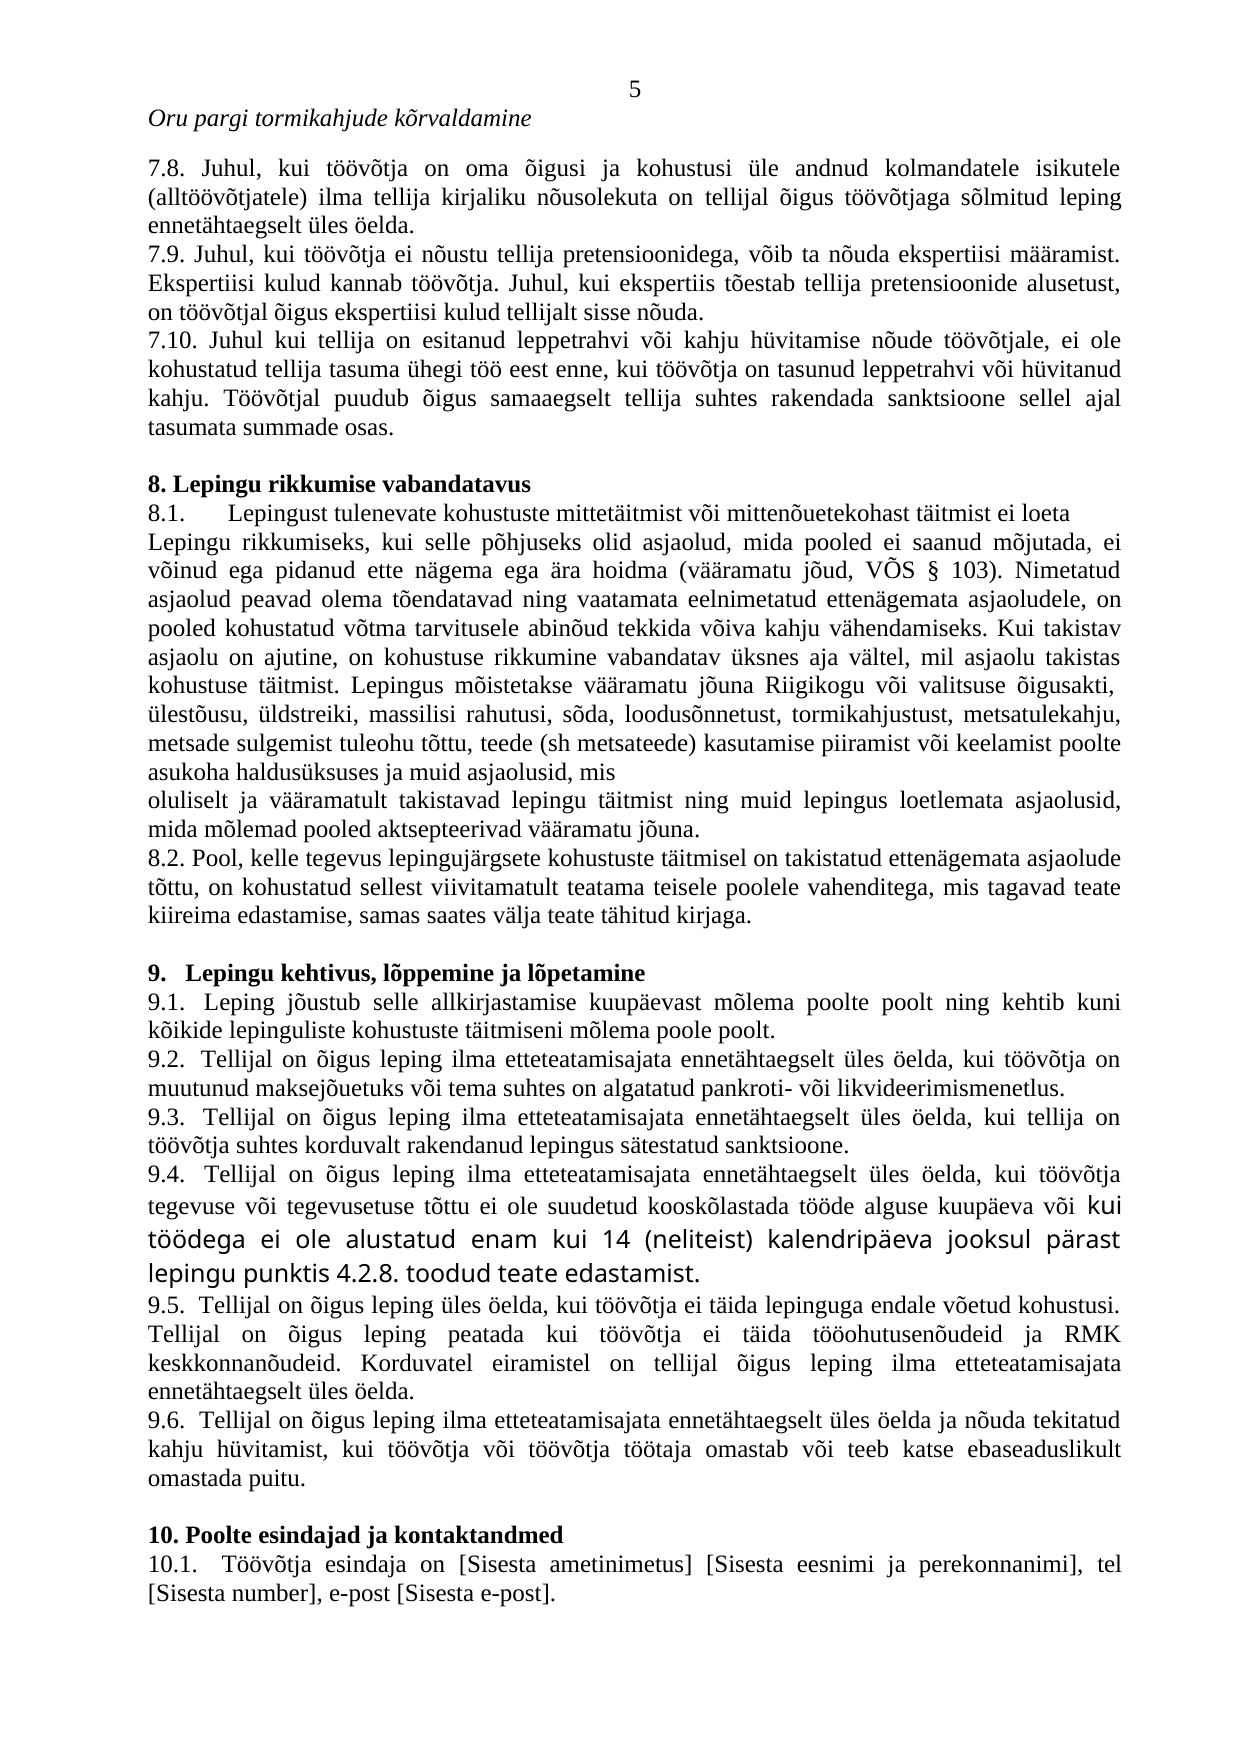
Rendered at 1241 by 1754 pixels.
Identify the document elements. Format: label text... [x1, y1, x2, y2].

list Töövõtja esindaja on tel , e-post [148, 1549, 1122, 1606]
list Lepingu kehtivus, lõppemine ja lõpetamine [148, 958, 1122, 987]
list Leping jõustub selle allkirjastamise kuupäevast mõlema poolte poolt ning kehtib kuni kõikide lepinguliste kohustuste täitmiseni mõlema poole poolt. [148, 987, 1122, 1044]
text Lepingu rikkumiseks, kui selle põhjuseks olid asjaolud, mida pooled ei saanud mõjutada, ei võinud ega pidanud ette nägema ega ära hoidma (vääramatu jõud, VÕS § 103). Nimetatud asjaolud peavad olema tõendatavad ning vaatamata eelnimetatud ettenägemata asjaoludele, on pooled kohustatud võtma tarvitusele abinõud tekkida võiva kahju vähendamiseks. Kui takistav asjaolu on ajutine, on kohustuse rikkumine vabandatav üksnes aja vältel, mil asjaolu takistas kohustuse täitmist. Lepingus mõistetakse vääramatu jõuna Riigikogu või valitsuse õigusakti, ülestõusu, üldstreiki, massilisi rahutusi, sõda, loodusõnnetust, tormikahjustust, metsatulekahju, metsade sulgemist tuleohu tõttu, teede (sh metsateede) kasutamise piiramist või keelamist poolte asukoha haldusüksuses ja muid asjaolusid, mis [148, 527, 1122, 785]
list Tellijal on õigus leping ilma etteteatamisajata ennetähtaegselt üles öelda, kui töövõtja tegevuse või tegevusetuse tõttu ei ole suudetud kooskõlastada tööde alguse kuupäeva või kui töödega ei ole alustatud enam kui 14 (neliteist) kalendripäeva jooksul pärast lepingu punktis 4.2.8. toodud teate edastamist. [148, 1159, 1122, 1290]
text 7.10. Juhul kui tellija on esitanud leppetrahvi või kahju hüvitamise nõude töövõtjale, ei ole kohustatud tellija tasuma ühegi töö eest enne, kui töövõtja on tasunud leppetrahvi või hüvitanud kahju. Töövõtjal puudub õigus samaaegselt tellija suhtes rakendada sanktsioone sellel ajal tasumata summade osas. [148, 325, 1122, 440]
list Lepingust tulenevate kohustuste mittetäitmist või mittenõuetekohast täitmist ei loeta [148, 498, 1122, 527]
text oluliselt ja vääramatult takistavad lepingu täitmist ning muid lepingus loetlemata asjaolusid, mida mõlemad pooled aktsepteerivad vääramatu jõuna. [148, 785, 1122, 843]
list Tellijal on õigus leping ilma etteteatamisajata ennetähtaegselt üles öelda, kui töövõtja on muutunud maksejõuetuks või tema suhtes on algatatud pankroti- või likvideerimismenetlus. [148, 1044, 1122, 1102]
list Tellijal on õigus leping üles öelda, kui töövõtja ei täida lepinguga endale võetud kohustusi. Tellijal on õigus leping peatada kui töövõtja ei täida tööohutusenõudeid ja RMK keskkonnanõudeid. Korduvatel eiramistel on tellijal õigus leping ilma etteteatamisajata ennetähtaegselt üles öelda. [148, 1290, 1122, 1405]
list Tellijal on õigus leping ilma etteteatamisajata ennetähtaegselt üles öelda, kui tellija on töövõtja suhtes korduvalt rakendanud lepingus sätestatud sanktsioone. [148, 1102, 1122, 1159]
list Poolte esindajad ja kontaktandmed [148, 1520, 1122, 1549]
list Tellijal on õigus leping ilma etteteatamisajata ennetähtaegselt üles öelda ja nõuda tekitatud kahju hüvitamist, kui töövõtja või töövõtja töötaja omastab või teeb katse ebaseaduslikult omastada puitu. [148, 1405, 1122, 1491]
text 7.8. Juhul, kui töövõtja on oma õigusi ja kohustusi üle andnud kolmandatele isikutele (alltöövõtjatele) ilma tellija kirjaliku nõusolekuta on tellijal õigus töövõtjaga sõlmitud leping ennetähtaegselt üles öelda. [148, 153, 1122, 239]
text 7.9. Juhul, kui töövõtja ei nõustu tellija pretensioonidega, võib ta nõuda ekspertiisi määramist. Ekspertiisi kulud kannab töövõtja. Juhul, kui ekspertiis tõestab tellija pretensioonide alusetust, on töövõtjal õigus ekspertiisi kulud tellijalt sisse nõuda. [148, 239, 1122, 325]
text 8. Lepingu rikkumise vabandatavus [148, 469, 1122, 498]
text 8.2. Pool, kelle tegevus lepingujärgsete kohustuste täitmisel on takistatud ettenägemata asjaolude tõttu, on kohustatud sellest viivitamatult teatama teisele poolele vahenditega, mis tagavad teate kiireima edastamise, samas saates välja teate tähitud kirjaga. [148, 843, 1122, 929]
